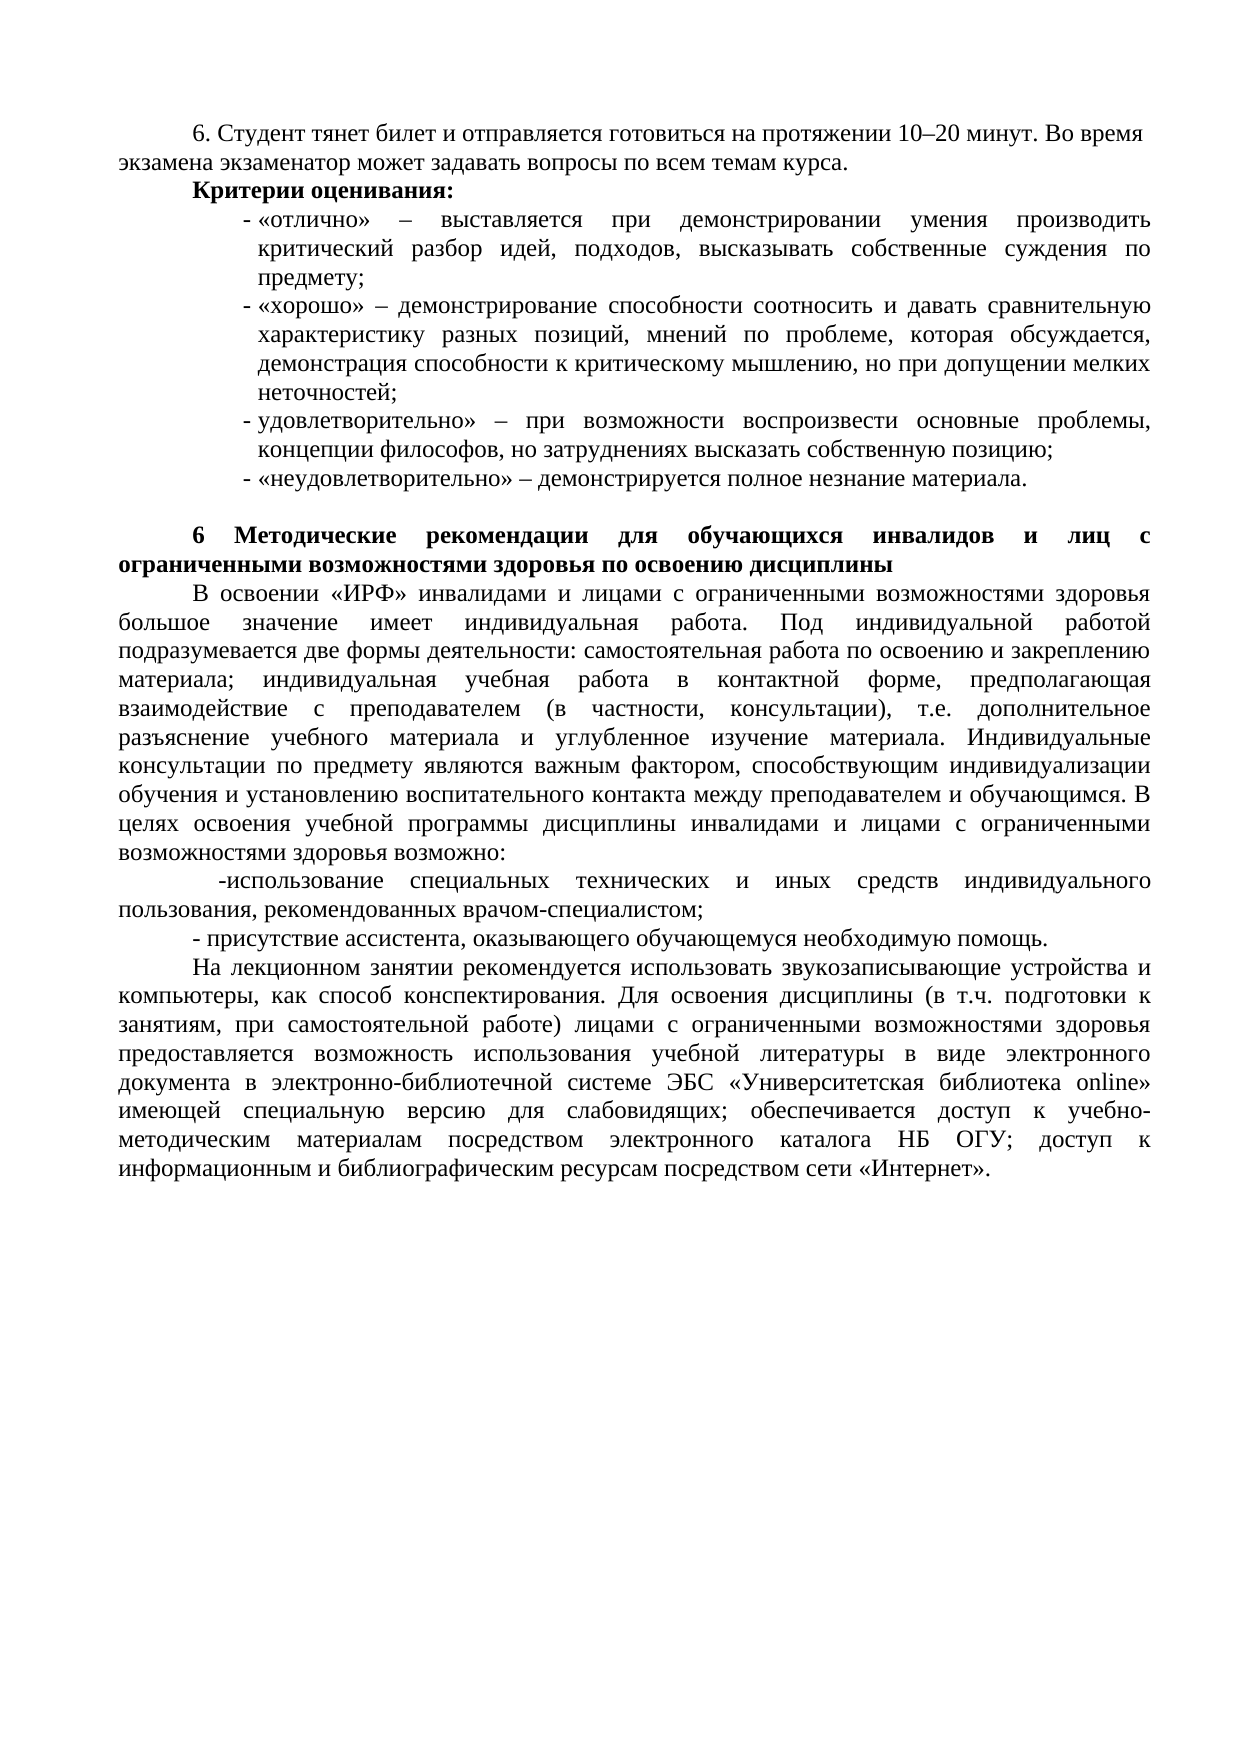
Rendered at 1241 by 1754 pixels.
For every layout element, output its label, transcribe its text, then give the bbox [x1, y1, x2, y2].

text - присутствие ассистента, оказывающего обучающемуся необходимую помощь. [118, 923, 1152, 952]
text 6 Методические рекомендации для обучающихся инвалидов и лиц с ограниченными возможностями здоровья по освоению дисциплины [118, 521, 1152, 578]
text На лекционном занятии рекомендуется использовать звукозаписывающие устройства и компьютеры, как способ конспектирования. Для освоения дисциплины (в т.ч. подготовки к занятиям, при самостоятельной работе) лицами с ограниченными возможностями здоровья предоставляется возможность использования учебной литературы в виде электронного документа в электронно-библиотечной системе ЭБС «Университетская библиотека online» имеющей специальную версию для слабовидящих; обеспечивается доступ к учебно-методическим материалам посредством электронного каталога НБ ОГУ; доступ к информационным и библиографическим ресурсам посредством сети «Интернет». [118, 952, 1152, 1182]
text Критерии оценивания: [118, 176, 1152, 204]
list удовлетворительно» – при возможности воспроизвести основные проблемы, концепции философов, но затруднениях высказать собственную позицию; [243, 406, 1152, 463]
text В освоении «ИРФ» инвалидами и лицами с ограниченными возможностями здоровья большое значение имеет индивидуальная работа. Под индивидуальной работой подразумевается две формы деятельности: самостоятельная работа по освоению и закреплению материала; индивидуальная учебная работа в контактной форме, предполагающая взаимодействие с преподавателем (в частности, консультации), т.е. дополнительное разъяснение учебного материала и углубленное изучение материала. Индивидуальные консультации по предмету являются важным фактором, способствующим индивидуализации обучения и установлению воспитательного контакта между преподавателем и обучающимся. В целях освоения учебной программы дисциплины инвалидами и лицами с ограниченными возможностями здоровья возможно: [118, 578, 1152, 866]
list «хорошо» – демонстрирование способности соотносить и давать сравнительную характеристику разных позиций, мнений по проблеме, которая обсуждается, демонстрация способности к критическому мышлению, но при допущении мелких неточностей; [243, 291, 1152, 406]
list «отлично» – выставляется при демонстрировании умения производить критический разбор идей, подходов, высказывать собственные суждения по предмету; [243, 204, 1152, 291]
list «неудовлетворительно» – демонстрируется полное незнание материала. [243, 463, 1152, 492]
text -использование специальных технических и иных средств индивидуального пользования, рекомендованных врачом-специалистом; [118, 866, 1152, 923]
text 6. Студент тянет билет и отправляется готовиться на протяжении 10–20 минут. Во время экзамена экзаменатор может задавать вопросы по всем темам курса. [118, 118, 1152, 176]
